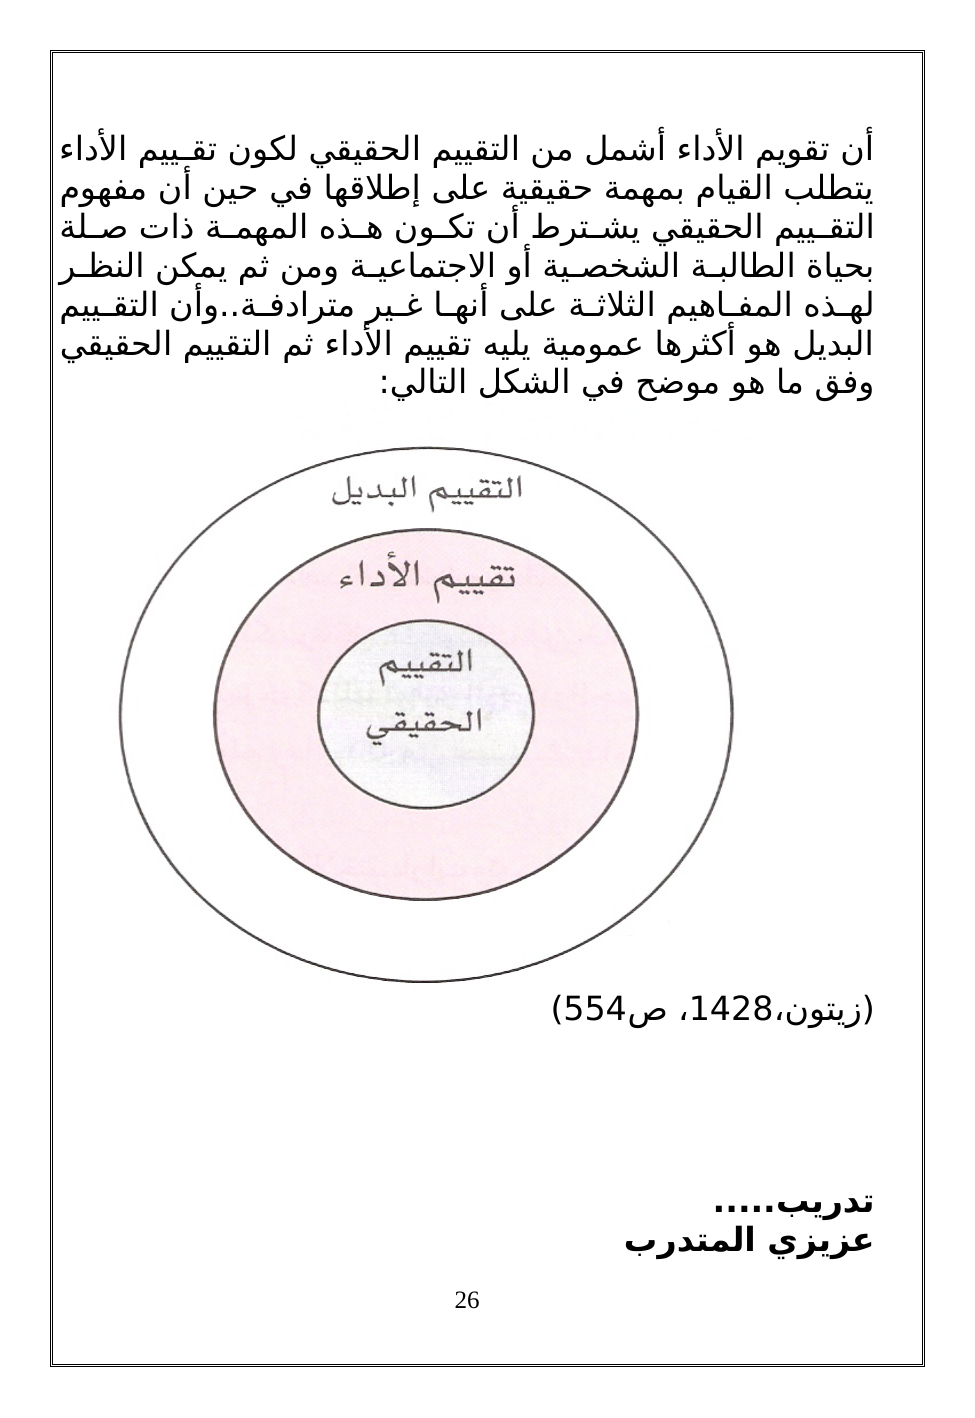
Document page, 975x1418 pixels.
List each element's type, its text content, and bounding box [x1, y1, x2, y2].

text أن تقويم الأداء أشمل من التقييم الحقيقي لكون تقييم الأداء يتطلب القيام بمهمة حقيقية على إطلاقها في حين أن مفهوم التقييم الحقيقي يشترط أن تكون هذه المهمة ذات صلة بحياة الطالبة الشخصية أو الاجتماعية ومن ثم يمكن النظر لهذه المفاهيم الثلاثة على أنها غير مترادفة..وأن التقييم البديل هو أكثرها عمومية يليه تقييم الأداء ثم التقييم الحقيقي وفق ما هو موضح في الشكل التالي: [59, 130, 874, 402]
text تدريب..... [59, 1182, 874, 1221]
picture [109, 401, 769, 990]
text (زيتون،1428، ص554) [59, 989, 874, 1028]
text عزيزي المتدرب [59, 1221, 874, 1260]
